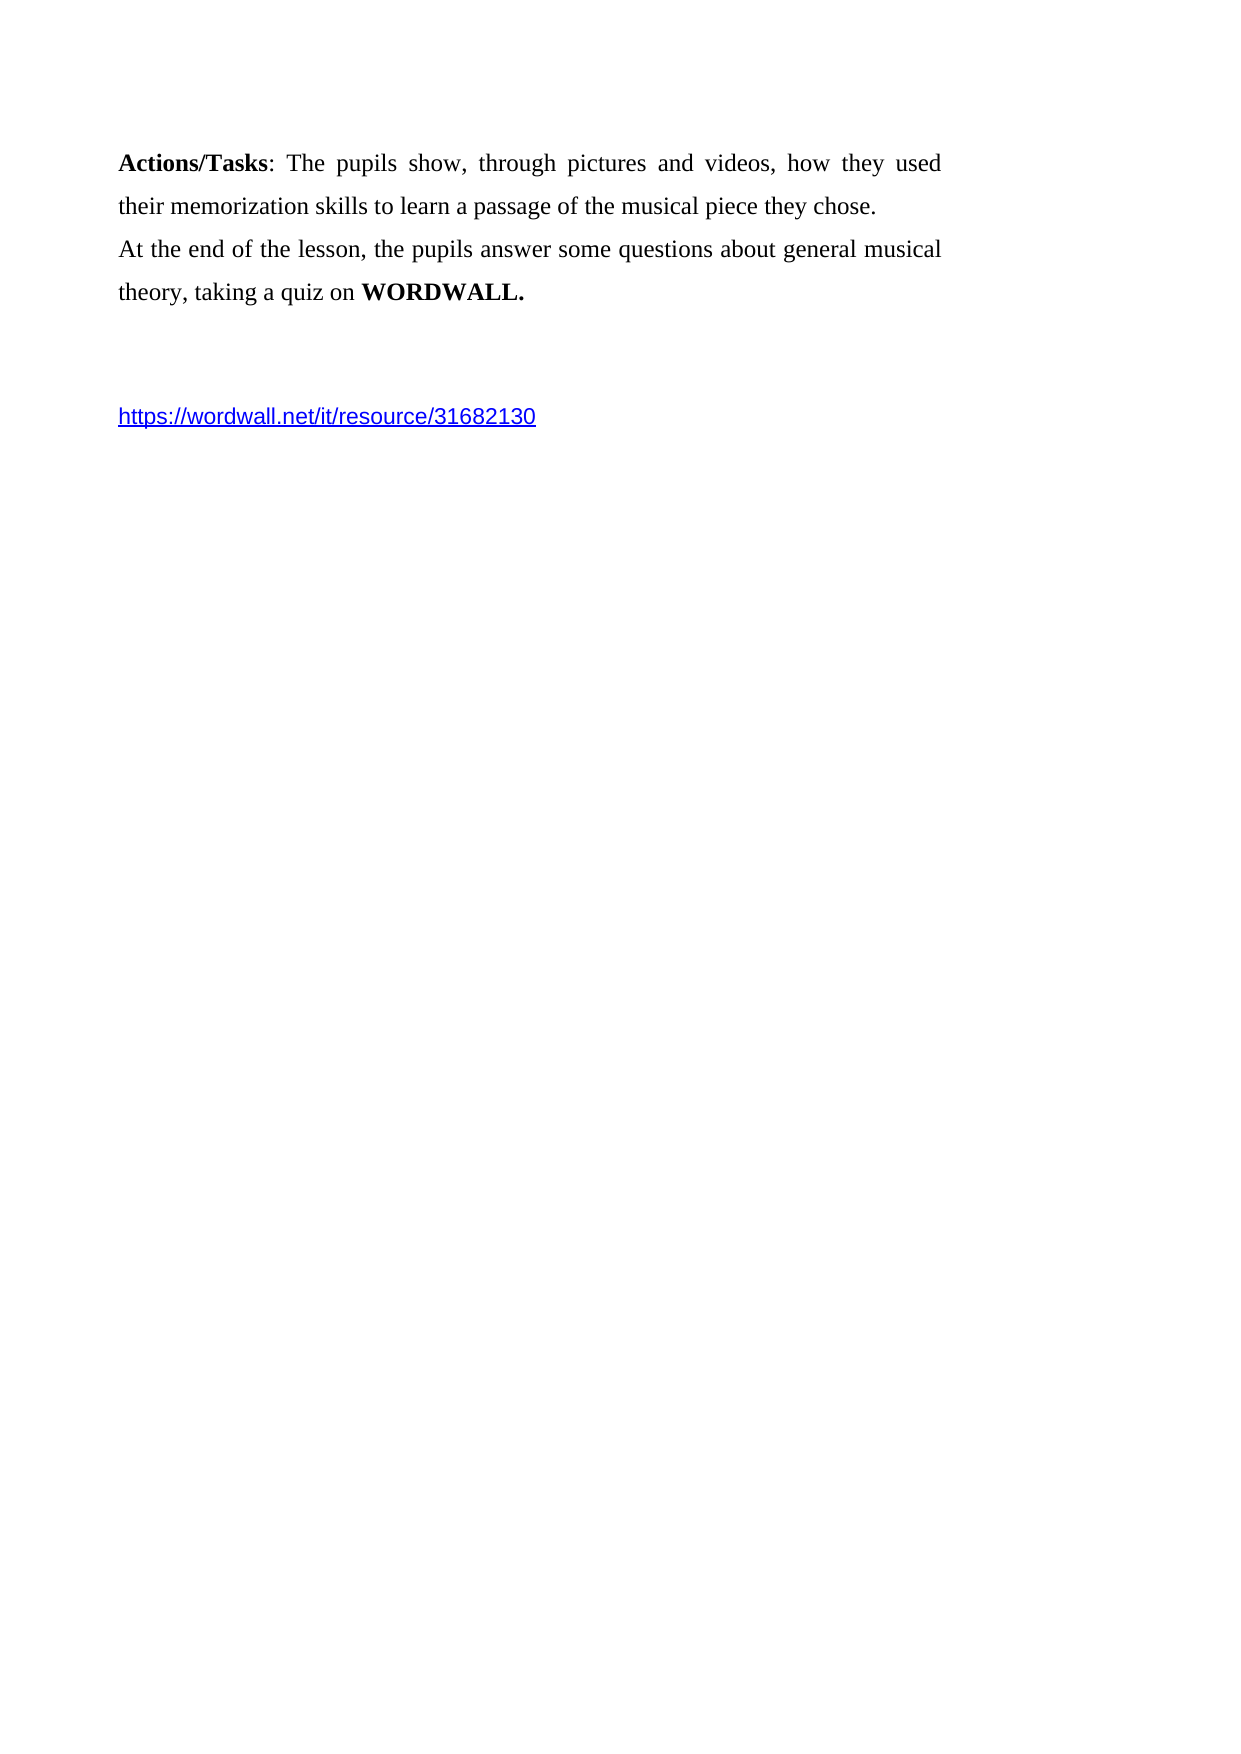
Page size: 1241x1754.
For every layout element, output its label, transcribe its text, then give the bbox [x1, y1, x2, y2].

text At the end of the lesson, the pupils answer some questions about general musical theory, taking a quiz on WORDWALL. [118, 234, 943, 306]
text https://wordwall.net/it/resource/31682130 [118, 403, 943, 429]
text Actions/Tasks: The pupils show, through pictures and videos, how they used their memorization skills to learn a passage of the musical piece they chose. [118, 148, 943, 219]
